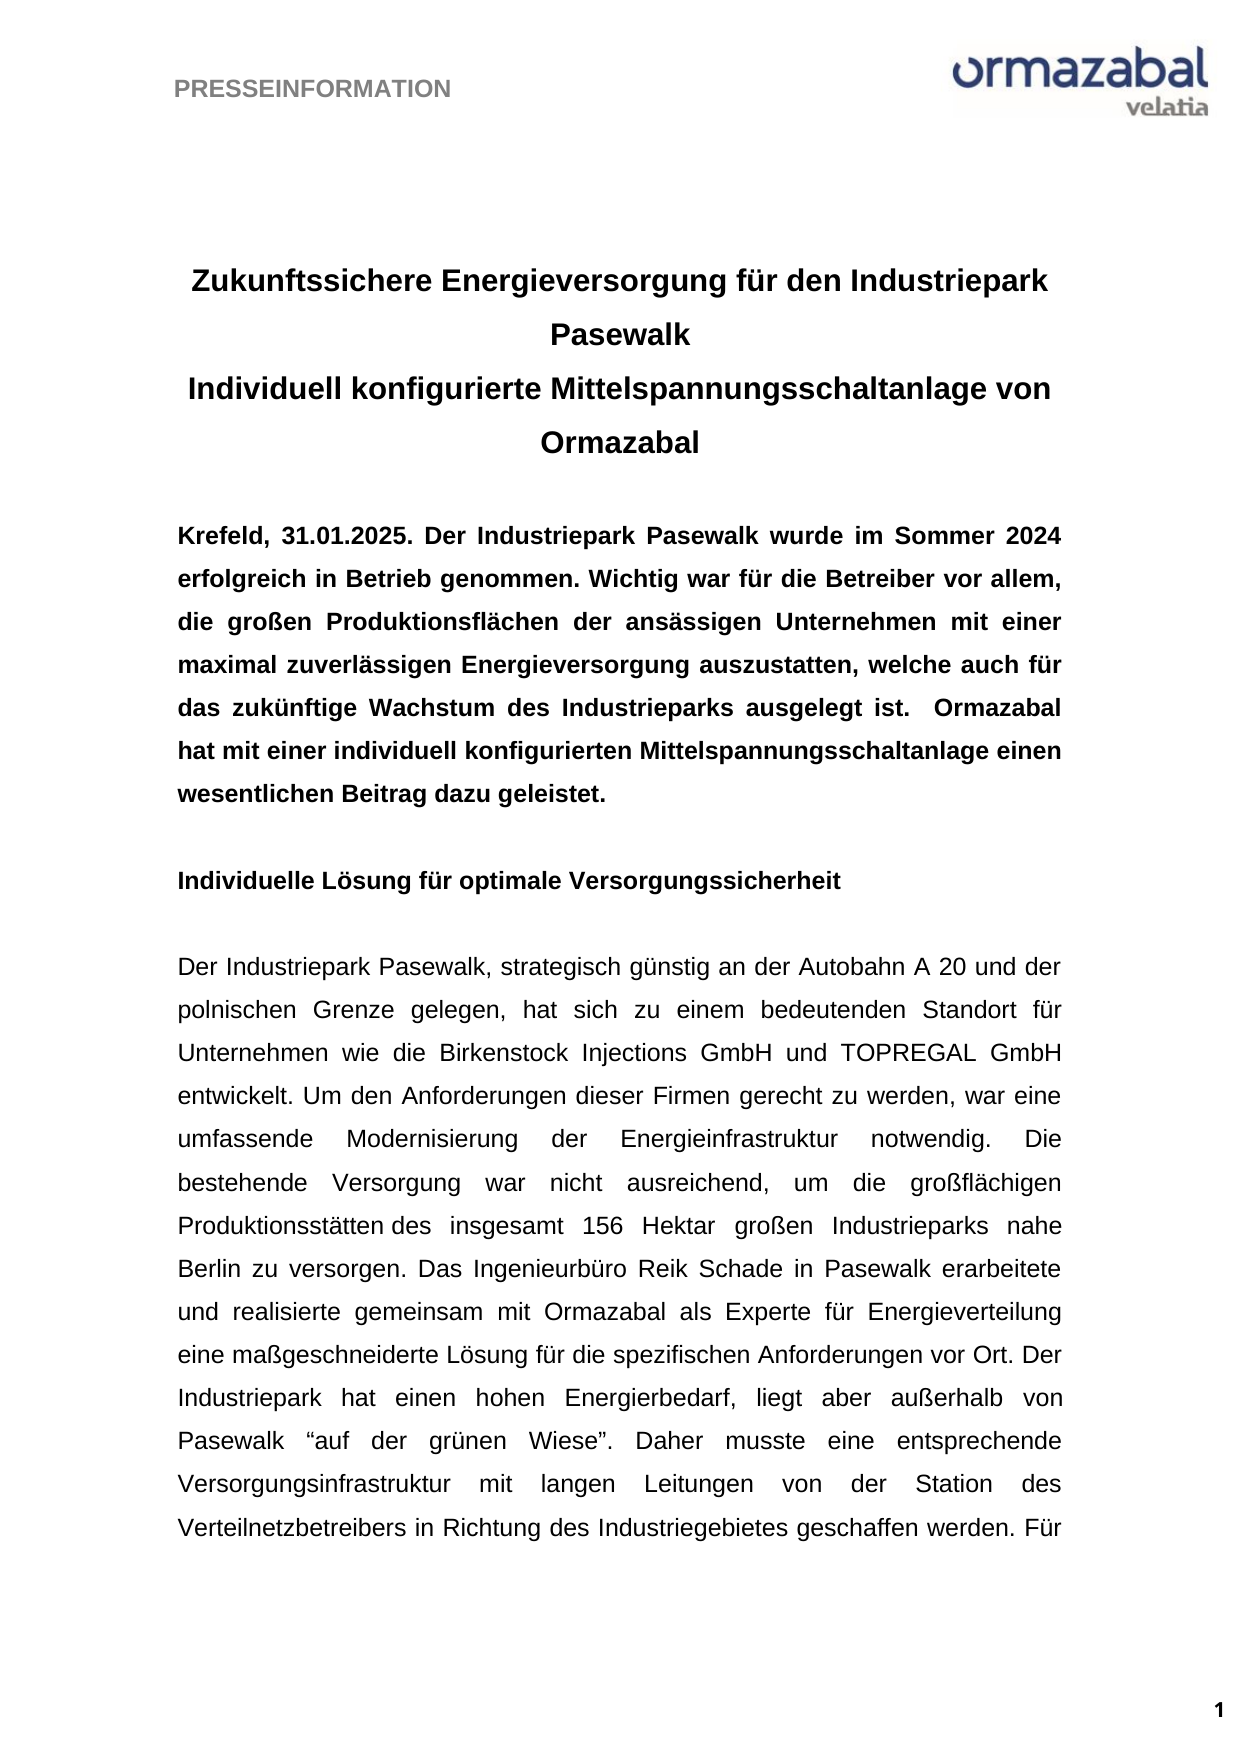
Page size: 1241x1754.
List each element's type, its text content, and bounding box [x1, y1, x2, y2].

text Individuell konfigurierte Mittelspannungsschaltanlage von Ormazabal [177, 370, 1063, 460]
picture [940, 5, 1221, 156]
text Individuelle Lösung für optimale Versorgungssicherheit [177, 866, 1063, 894]
text Krefeld, 31.01.2025. Der Industriepark Pasewalk wurde im Sommer 2024 erfolgreich in Betrieb genommen. Wichtig war für die Betreiber vor allem, die großen Produktionsflächen der ansässigen Unternehmen mit einer maximal zuverlässigen Energieversorgung auszustatten, welche auch für das zukünftige Wachstum des Industrieparks ausgelegt ist. Ormazabal hat mit einer individuell konfigurierten Mittelspannungsschaltanlage einen wesentlichen Beitrag dazu geleistet. [177, 521, 1063, 808]
text Zukunftssichere Energieversorgung für den Industriepark Pasewalk [177, 262, 1063, 352]
